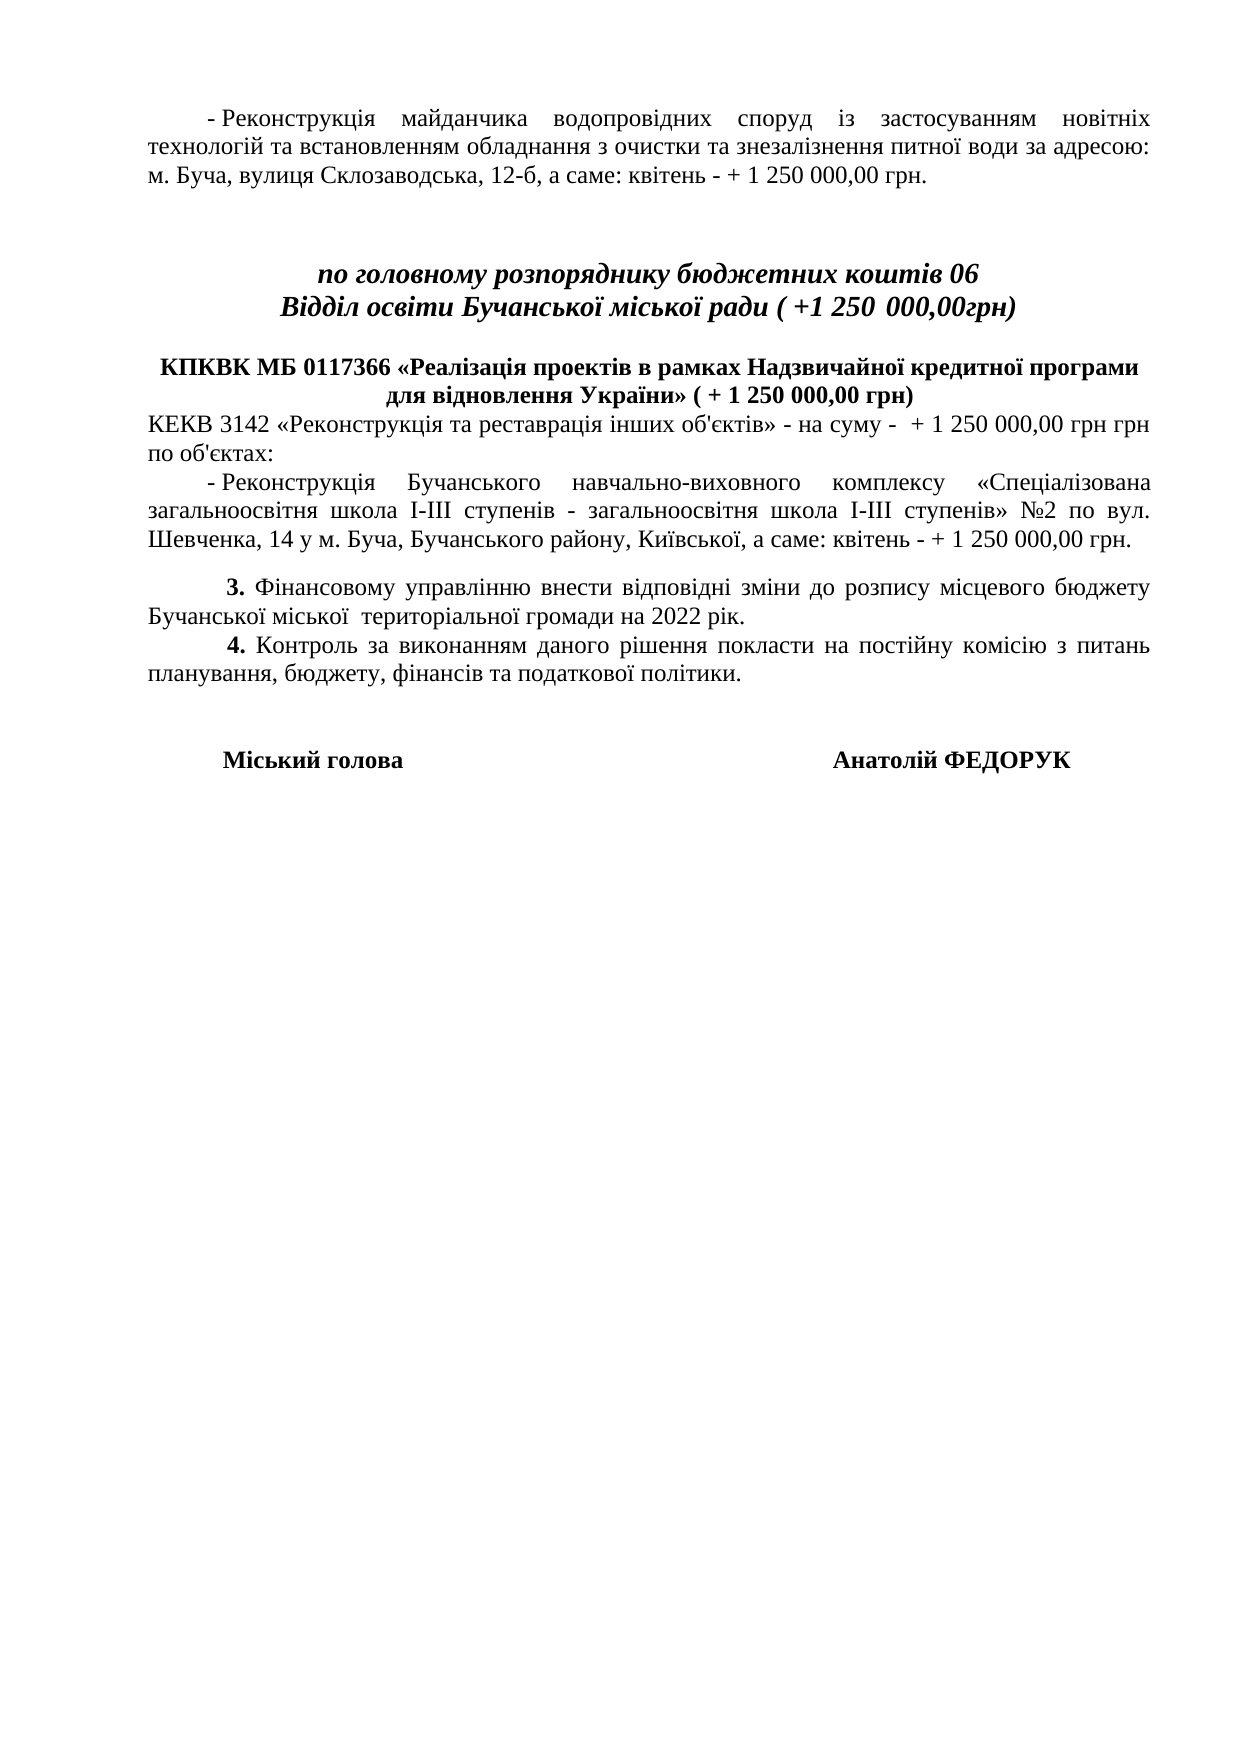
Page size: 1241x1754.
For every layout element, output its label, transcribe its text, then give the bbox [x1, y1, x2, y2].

list Реконструкція майданчика водопровідних споруд із застосуванням новітніх технологій та встановленням обладнання з очистки та знезалізнення питної води за адресою: м. Буча, вулиця Склозаводська, 12-б, а саме: квітень - + 1 250 000,00 грн. [148, 103, 1152, 189]
list Реконструкція Бучанського навчально-виховного комплексу «Спеціалізована загальноосвітня школа І-ІІІ ступенів - загальноосвітня школа І-ІІІ ступенів» №2 по вул. Шевченка, 14 у м. Буча, Бучанського району, Київської, а саме: квітень - + 1 250 000,00 грн. [148, 467, 1152, 553]
text 4. Контроль за виконанням даного рішення покласти на постійну комісію з питань планування, бюджету, фінансів та податкової політики. [148, 630, 1152, 687]
text 3. Фінансовому управлінню внести відповідні зміни до розпису місцевого бюджету Бучанської міської територіальної громади на 2022 рік. [148, 572, 1152, 630]
text Міський голова Анатолій ФЕДОРУК [148, 745, 1152, 773]
text Відділ освіти Бучанської міської ради ( +1 250 000,00грн) [148, 289, 1152, 323]
text КЕКВ 3142 «Реконструкція та реставрація інших об'єктів» - на суму - + 1 250 000,00 грн грн по об'єктах: [148, 409, 1152, 467]
text по головному розпоряднику бюджетних коштів 06 [148, 256, 1152, 289]
text КПКВК МБ 0117366 «Реалізація проектів в рамках Надзвичайної кредитної програми для відновлення України» ( + 1 250 000,00 грн) [148, 352, 1152, 409]
